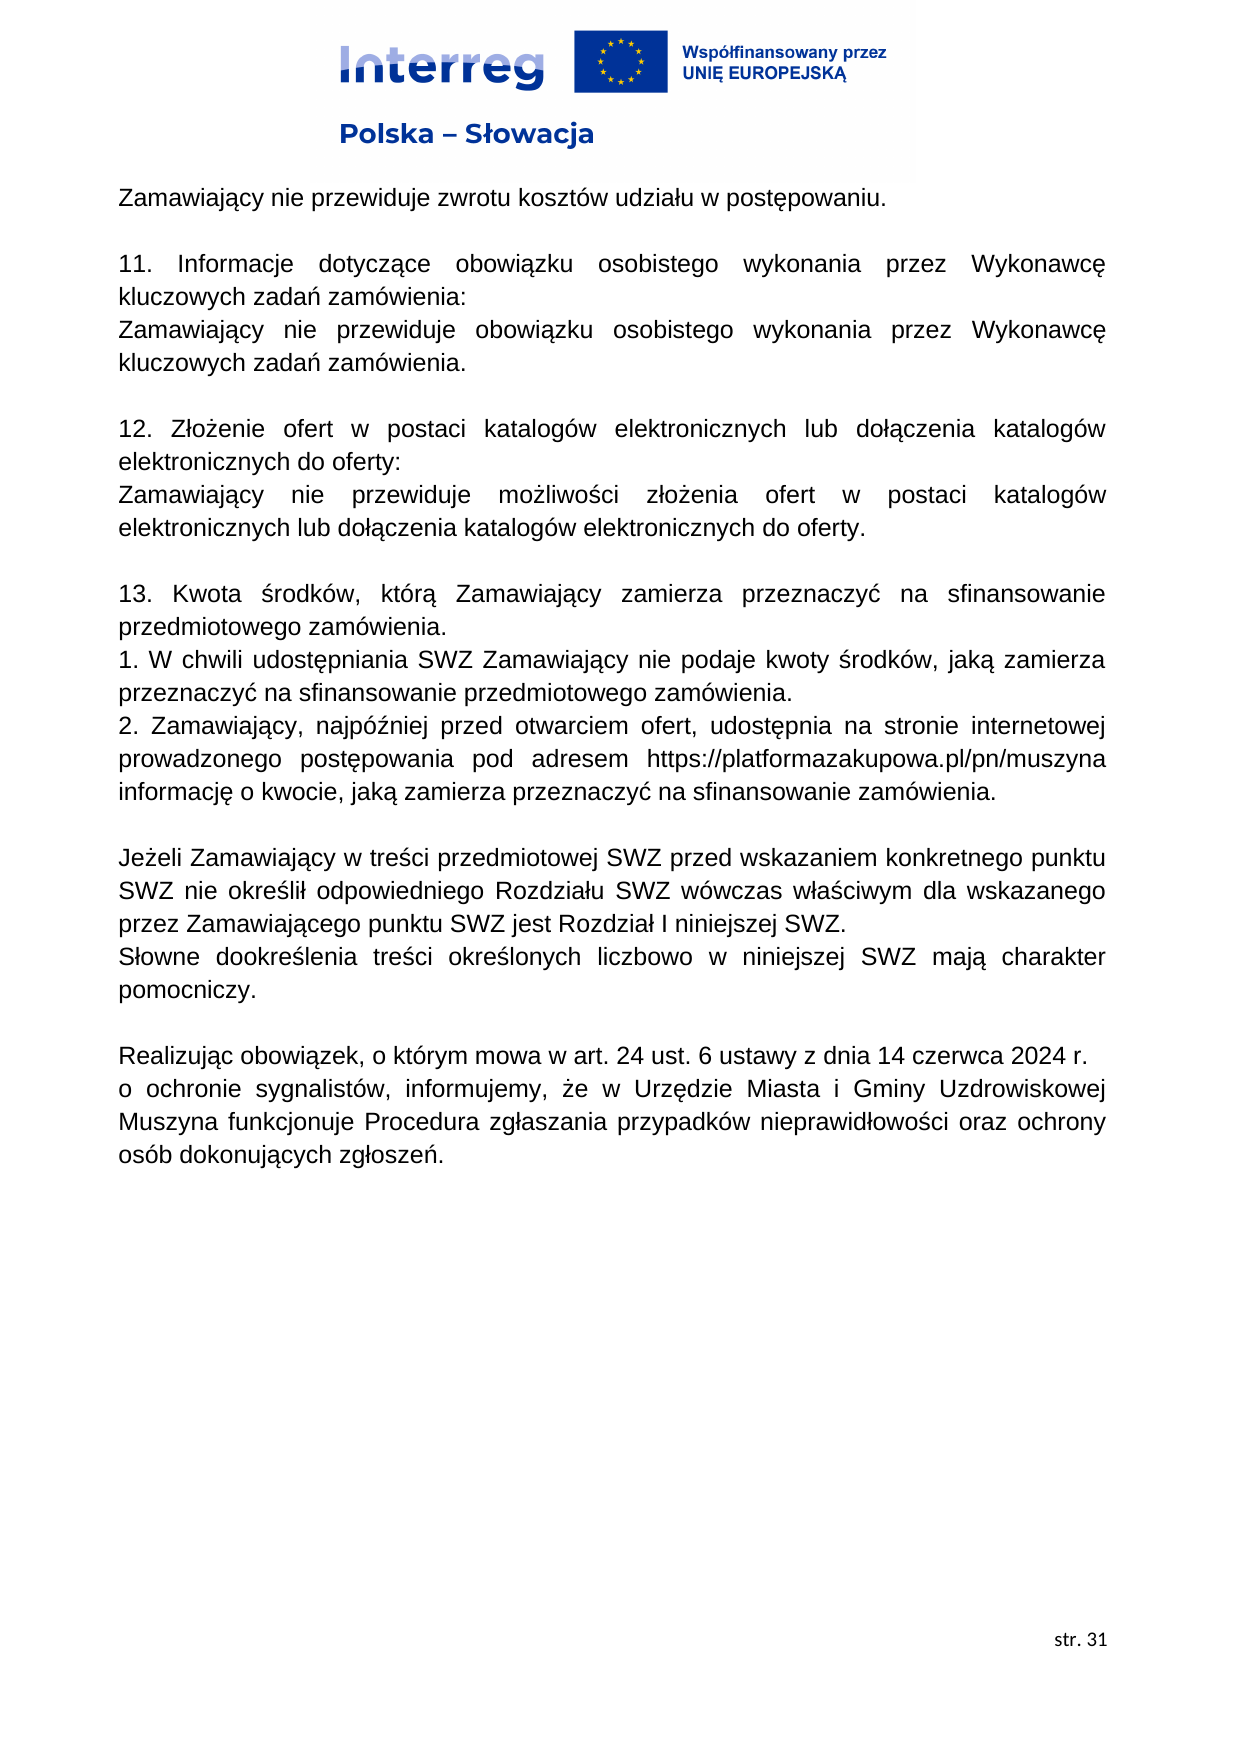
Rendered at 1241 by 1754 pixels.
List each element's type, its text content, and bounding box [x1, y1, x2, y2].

text 12. Złożenie ofert w postaci katalogów elektronicznych lub dołączenia katalogów elektronicznych do oferty: [118, 414, 1107, 476]
text o ochronie sygnalistów, informujemy, że w Urzędzie Miasta i Gminy Uzdrowiskowej Muszyna funkcjonuje Procedura zgłaszania przypadków nieprawidłowości oraz ochrony osób dokonujących zgłoszeń. [118, 1074, 1107, 1169]
text 2. Zamawiający, najpóźniej przed otwarciem ofert, udostępnia na stronie internetowej prowadzonego postępowania pod adresem https://platformazakupowa.pl/pn/muszyna informację o kwocie, jaką zamierza przeznaczyć na sfinansowanie zamówienia. [118, 711, 1107, 806]
text 11. Informacje dotyczące obowiązku osobistego wykonania przez Wykonawcę kluczowych zadań zamówienia: [118, 249, 1107, 310]
text Realizując obowiązek, o którym mowa w art. 24 ust. 6 ustawy z dnia 14 czerwca 2024 r. [118, 1041, 1107, 1070]
text 1. W chwili udostępniania SWZ Zamawiający nie podaje kwoty środków, jaką zamierza przeznaczyć na sfinansowanie przedmiotowego zamówienia. [118, 645, 1107, 707]
text 13. Kwota środków, którą Zamawiający zamierza przeznaczyć na sfinansowanie przedmiotowego zamówienia. [118, 579, 1107, 641]
text Zamawiający nie przewiduje możliwości złożenia ofert w postaci katalogów elektronicznych lub dołączenia katalogów elektronicznych do oferty. [118, 480, 1107, 542]
text Jeżeli Zamawiający w treści przedmiotowej SWZ przed wskazaniem konkretnego punktu SWZ nie określił odpowiedniego Rozdziału SWZ wówczas właściwym dla wskazanego przez Zamawiającego punktu SWZ jest Rozdział I niniejszej SWZ. [118, 843, 1107, 938]
picture [309, 0, 917, 183]
text Zamawiający nie przewiduje zwrotu kosztów udziału w postępowaniu. [118, 183, 1107, 211]
text Zamawiający nie przewiduje obowiązku osobistego wykonania przez Wykonawcę kluczowych zadań zamówienia. [118, 315, 1107, 376]
text Słowne dookreślenia treści określonych liczbowo w niniejszej SWZ mają charakter pomocniczy. [118, 942, 1107, 1004]
